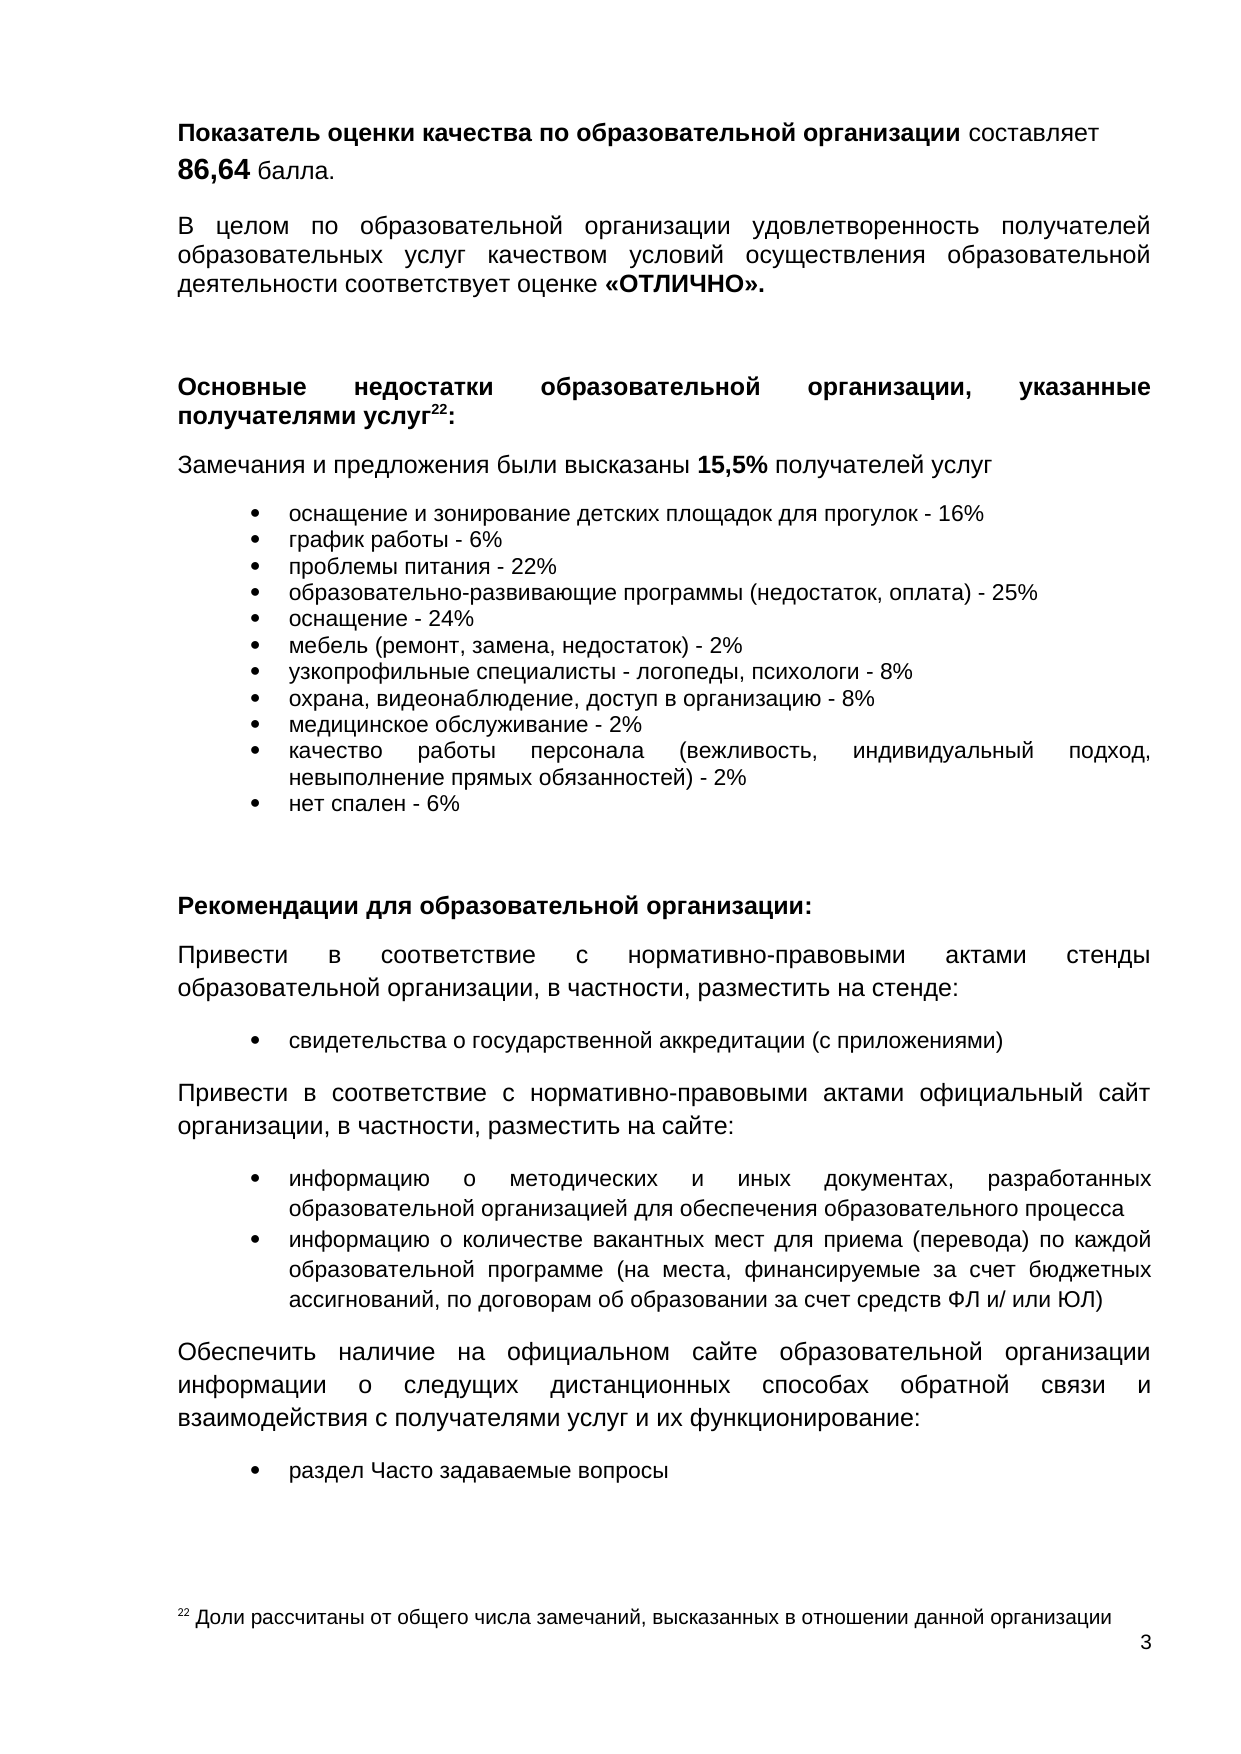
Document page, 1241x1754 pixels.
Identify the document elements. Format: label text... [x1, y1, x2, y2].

text Основные недостатки образовательной организации, указанные получателями услуг: [177, 372, 1152, 429]
text В целом по образовательной организации удовлетворенность получателей образовательных услуг качеством условий осуществления образовательной деятельности соответствует оценке «ОТЛИЧНО». [177, 211, 1152, 297]
list охрана, видеонаблюдение, доступ в организацию - 8% [251, 684, 1152, 711]
list информацию о количестве вакантных мест для приема (перевода) по каждой образовательной программе (на места, финансируемые за счет бюджетных ассигнований, по договорам об образовании за счет средств ФЛ и/ или ЮЛ) [251, 1226, 1152, 1312]
list качество работы персонала (вежливость, индивидуальный подход, невыполнение прямых обязанностей) - 2% [251, 737, 1152, 790]
list график работы - 6% [251, 526, 1152, 553]
text Привести в соответствие с нормативно-правовыми актами стенды образовательной организации, в частности, разместить на стенде: [177, 940, 1152, 1002]
list узкопрофильные специалисты - логопеды, психологи - 8% [251, 658, 1152, 684]
text Показатель оценки качества по образовательной организации составляет 86,64 балла. [177, 118, 1152, 185]
text Привести в соответствие с нормативно-правовыми актами официальный сайт организации, в частности, разместить на сайте: [177, 1078, 1152, 1140]
list информацию о методических и иных документах, разработанных образовательной организацией для обеспечения образовательного процесса [251, 1165, 1152, 1222]
text Замечания и предложения были высказаны 15,5% получателей услуг [177, 450, 1152, 479]
list проблемы питания - 22% [251, 553, 1152, 579]
text Обеспечить наличие на официальном сайте образовательной организации информации о следущих дистанционных способах обратной связи и взаимодействия с получателями услуг и их функционирование: [177, 1337, 1152, 1432]
list свидетельства о государственной аккредитации (с приложениями) [251, 1027, 1152, 1054]
list нет спален - 6% [251, 790, 1152, 816]
list оснащение и зонирование детских площадок для прогулок - 16% [251, 500, 1152, 526]
list оснащение - 24% [251, 605, 1152, 632]
list мебель (ремонт, замена, недостаток) - 2% [251, 632, 1152, 658]
text Рекомендации для образовательной организации: [177, 891, 1152, 919]
list медицинское обслуживание - 2% [251, 711, 1152, 737]
list образовательно-развивающие программы (недостаток, оплата) - 25% [251, 579, 1152, 605]
list раздел Часто задаваемые вопросы [251, 1457, 1152, 1483]
